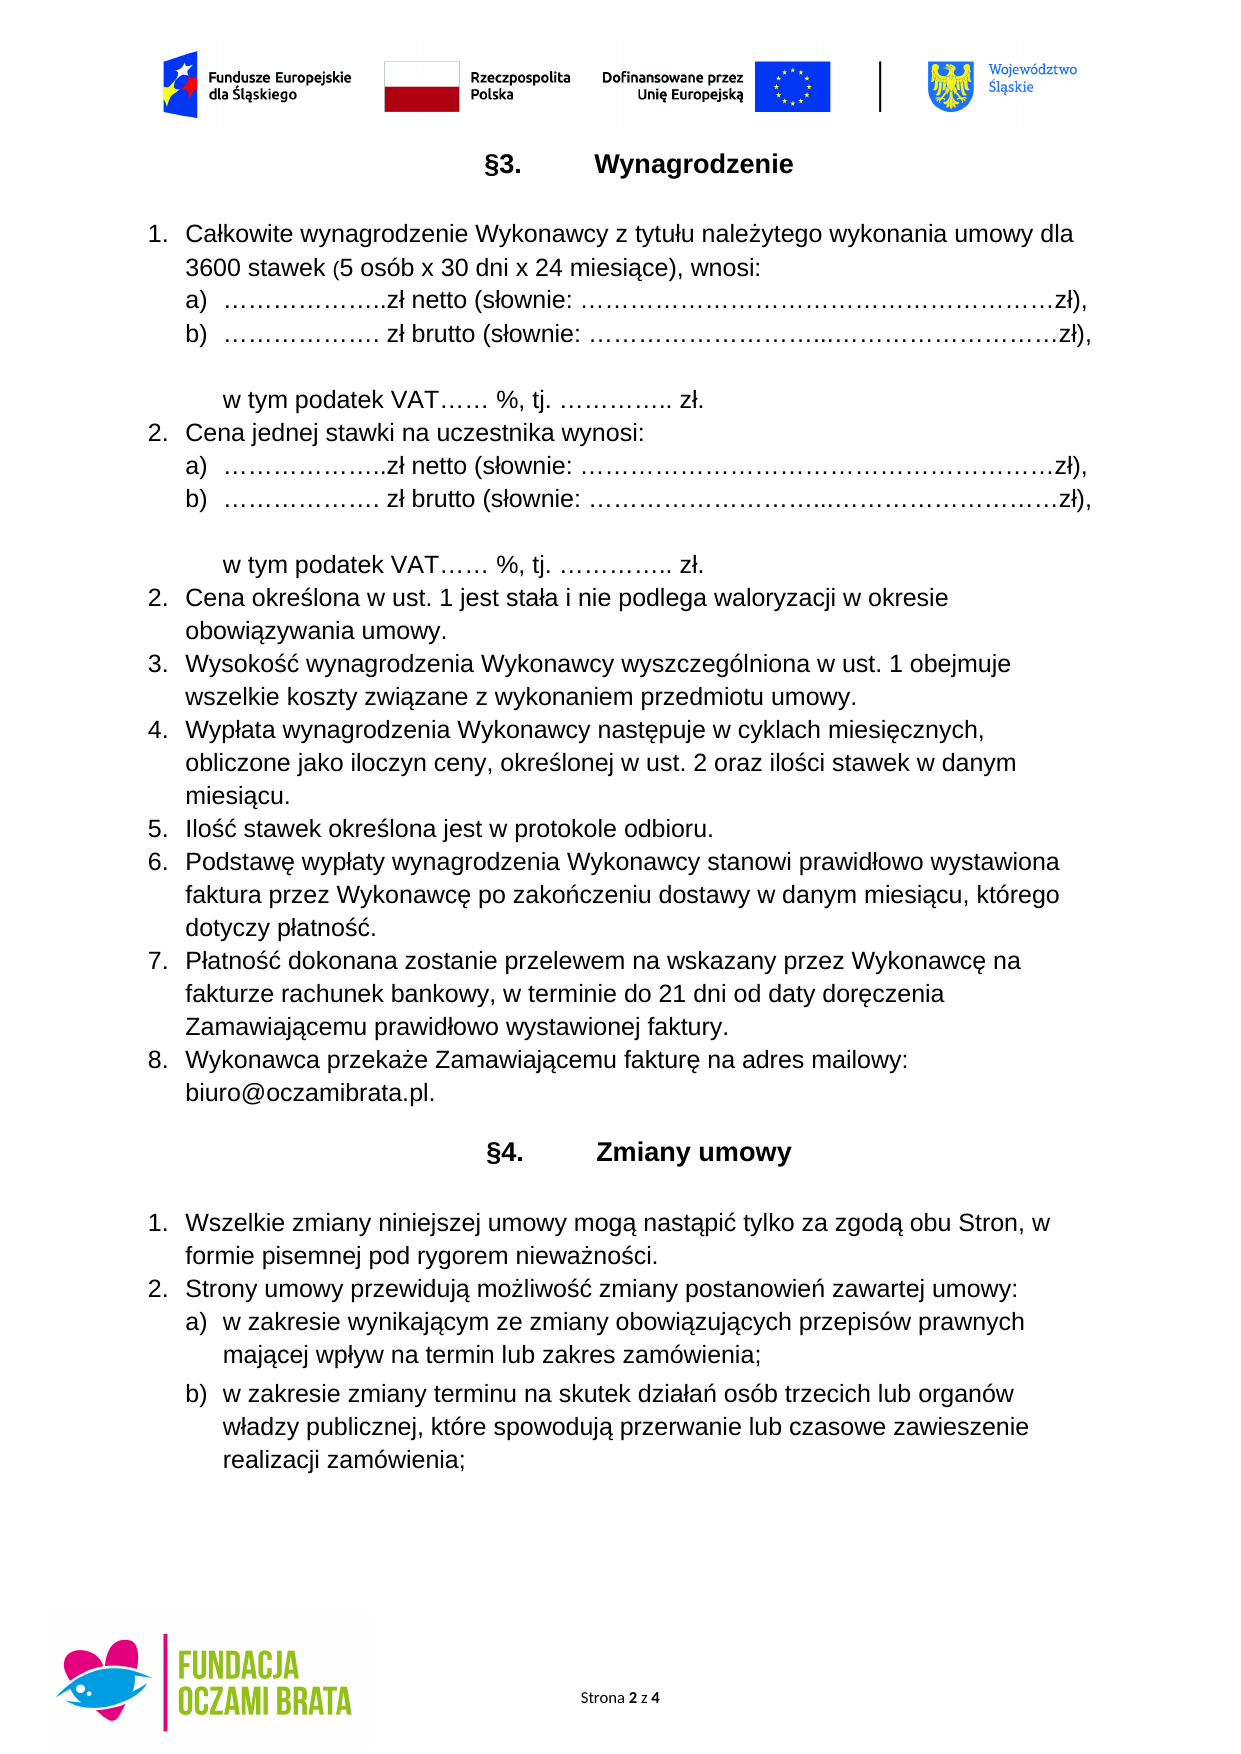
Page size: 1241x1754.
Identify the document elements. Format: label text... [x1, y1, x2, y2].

list Wszelkie zmiany niniejszej umowy mogą nastąpić tylko za zgodą obu Stron, w formie pisemnej pod rygorem nieważności. [148, 1208, 1093, 1270]
subtitle Zmiany umowy [185, 1136, 1093, 1167]
list Cena określona w ust. 1 jest stała i nie podlega waloryzacji w okresie obowiązywania umowy. [148, 583, 1093, 644]
list ………………. zł brutto (słownie: ………………………...………………………zł), w tym podatek VAT…… %, tj. ………….. zł. [185, 318, 1093, 413]
list Ilość stawek określona jest w protokole odbioru. [148, 814, 1093, 843]
picture [147, 34, 1093, 135]
subtitle Wynagrodzenie [185, 148, 1093, 179]
list Wypłata wynagrodzenia Wykonawcy następuje w cyklach miesięcznych, obliczone jako iloczyn ceny, określonej w ust. 2 oraz ilości stawek w danym miesiącu. [148, 715, 1093, 809]
picture [47, 1614, 371, 1746]
list ………………..zł netto (słownie: …………………………………………………zł), [185, 451, 1093, 479]
list Płatność dokonana zostanie przelewem na wskazany przez Wykonawcę na fakturze rachunek bankowy, w terminie do 21 dni od daty doręczenia Zamawiającemu prawidłowo wystawionej faktury. [148, 946, 1093, 1041]
list ………………..zł netto (słownie: …………………………………………………zł), [185, 286, 1093, 314]
list w zakresie wynikającym ze zmiany obowiązujących przepisów prawnych mającej wpływ na termin lub zakres zamówienia; [185, 1307, 1093, 1369]
list Wykonawca przekaże Zamawiającemu fakturę na adres mailowy: biuro@oczamibrata.pl. [148, 1045, 1093, 1107]
list Całkowite wynagrodzenie Wykonawcy z tytułu należytego wykonania umowy dla 3600 stawek (5 osób x 30 dni x 24 miesiące), wnosi: [148, 219, 1093, 281]
list w zakresie zmiany terminu na skutek działań osób trzecich lub organów władzy publicznej, które spowodują przerwanie lub czasowe zawieszenie realizacji zamówienia; [185, 1379, 1093, 1474]
list Podstawę wypłaty wynagrodzenia Wykonawcy stanowi prawidłowo wystawiona faktura przez Wykonawcę po zakończeniu dostawy w danym miesiącu, którego dotyczy płatność. [148, 847, 1093, 942]
list Strony umowy przewidują możliwość zmiany postanowień zawartej umowy: [148, 1274, 1093, 1303]
list ………………. zł brutto (słownie: ………………………...………………………zł), w tym podatek VAT…… %, tj. ………….. zł. [185, 484, 1093, 578]
list Cena jednej stawki na uczestnika wynosi: [148, 418, 1093, 446]
list Wysokość wynagrodzenia Wykonawcy wyszczególniona w ust. 1 obejmuje wszelkie koszty związane z wykonaniem przedmiotu umowy. [148, 649, 1093, 711]
